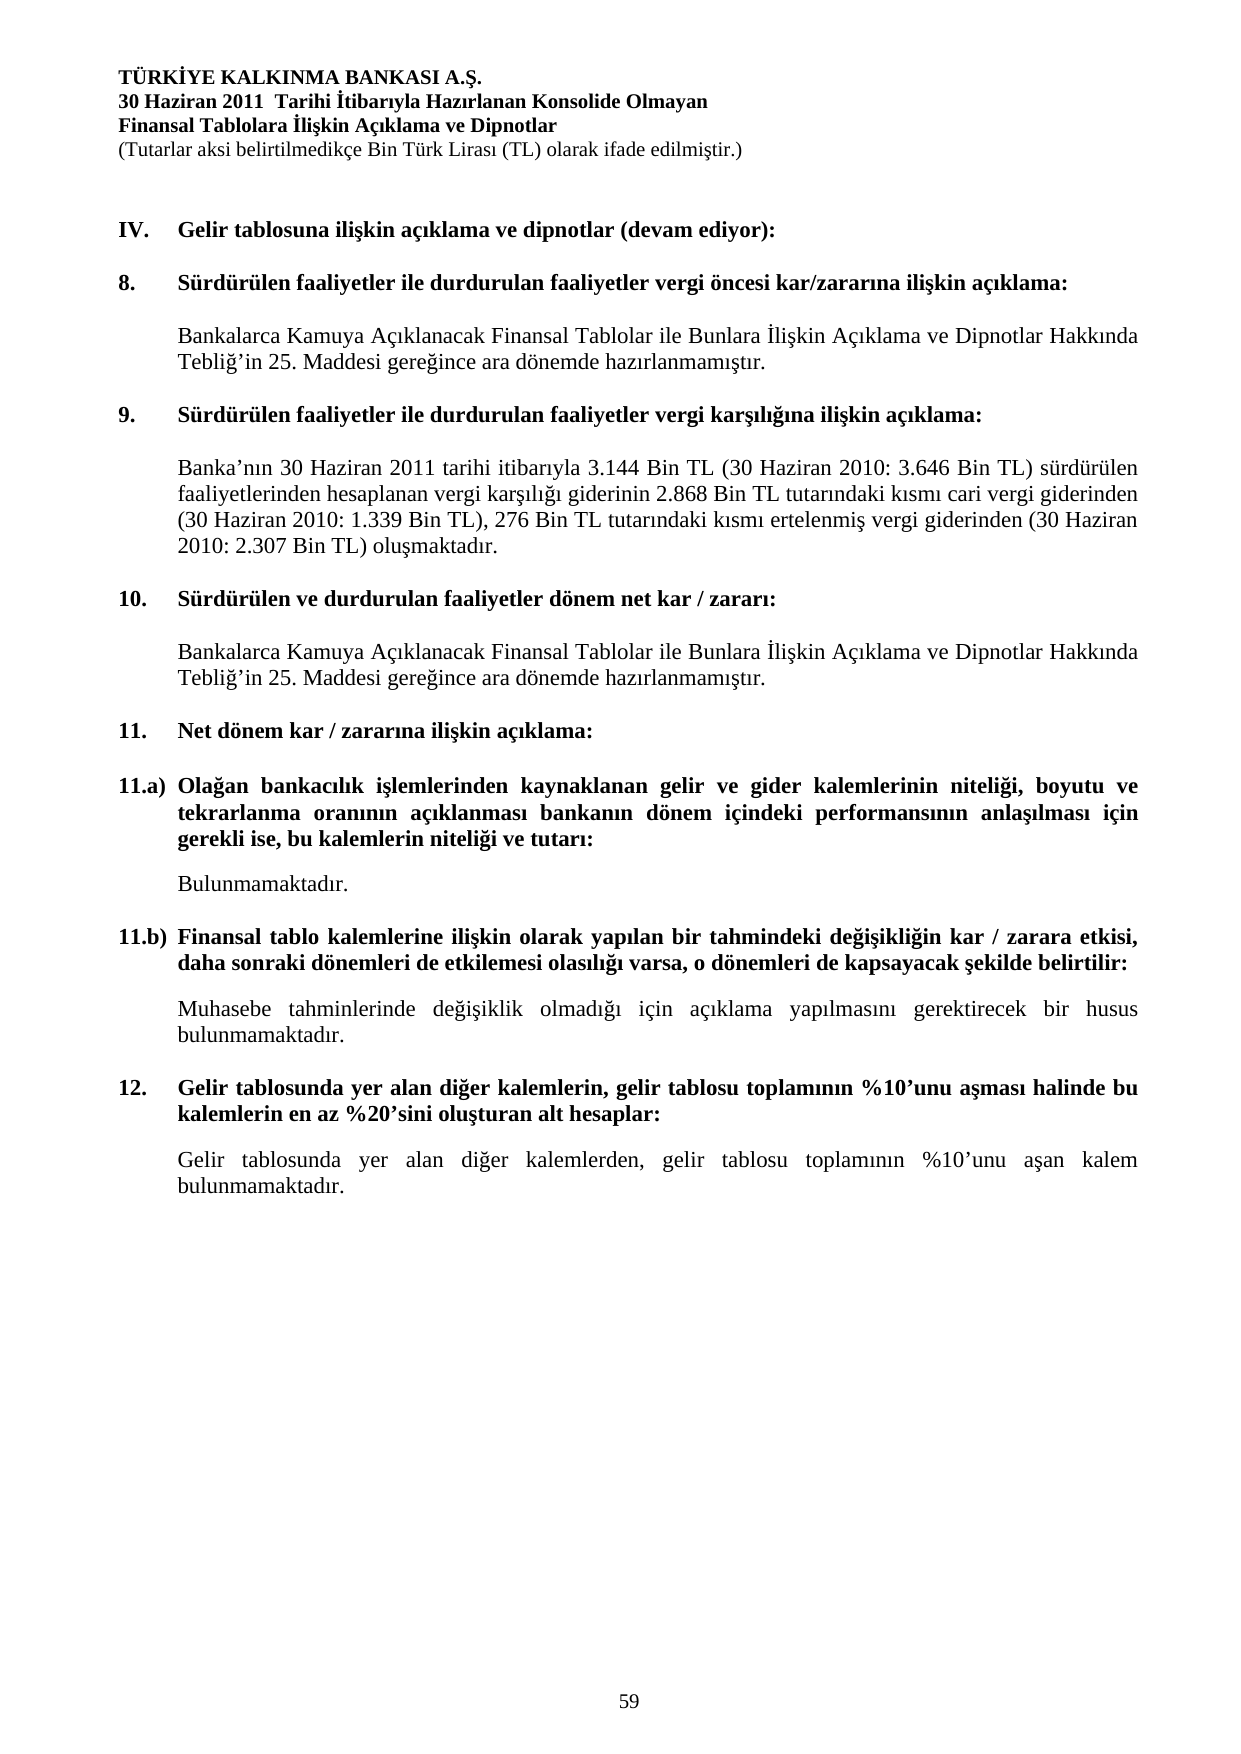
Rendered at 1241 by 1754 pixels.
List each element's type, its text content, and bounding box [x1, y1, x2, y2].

text Bankalarca Kamuya Açıklanacak Finansal Tablolar ile Bunlara İlişkin Açıklama ve Dipnotlar Hakkında Tebliğ’in 25. Maddesi gereğince ara dönemde hazırlanmamıştır. [177, 322, 1140, 374]
text 11.b) Finansal tablo kalemlerine ilişkin olarak yapılan bir tahmindeki değişikliğin kar / zarara etkisi, daha sonraki dönemleri de etkilemesi olasılığı varsa, o dönemleri de kapsayacak şekilde belirtilir: [118, 923, 1140, 976]
text Muhasebe tahminlerinde değişiklik olmadığı için açıklama yapılmasını gerektirecek bir husus bulunmamaktadır. [177, 995, 1140, 1048]
text 11.a) Olağan bankacılık işlemlerinden kaynaklanan gelir ve gider kalemlerinin niteliği, boyutu ve tekrarlanma oranının açıklanması bankanın dönem içindeki performansının anlaşılması için gerekli ise, bu kalemlerin niteliği ve tutarı: [118, 772, 1140, 851]
text IV. Gelir tablosuna ilişkin açıklama ve dipnotlar (devam ediyor): [118, 216, 1140, 243]
text 11. Net dönem kar / zararına ilişkin açıklama: [118, 717, 1140, 743]
text 8. Sürdürülen faaliyetler ile durdurulan faaliyetler vergi öncesi kar/zararına ilişkin açıklama: [118, 269, 1140, 295]
text Bankalarca Kamuya Açıklanacak Finansal Tablolar ile Bunlara İlişkin Açıklama ve Dipnotlar Hakkında Tebliğ’in 25. Maddesi gereğince ara dönemde hazırlanmamıştır. [177, 638, 1140, 691]
text 10. Sürdürülen ve durdurulan faaliyetler dönem net kar / zararı: [118, 585, 1140, 612]
text Banka’nın 30 Haziran 2011 tarihi itibarıyla 3.144 Bin TL (30 Haziran 2010: 3.646 Bin TL) sürdürülen faaliyetlerinden hesaplanan vergi karşılığı giderinin 2.868 Bin TL tutarındaki kısmı cari vergi giderinden (30 Haziran 2010: 1.339 Bin TL), 276 Bin TL tutarındaki kısmı ertelenmiş vergi giderinden (30 Haziran 2010: 2.307 Bin TL) oluşmaktadır. [177, 453, 1140, 559]
text 9. Sürdürülen faaliyetler ile durdurulan faaliyetler vergi karşılığına ilişkin açıklama: [118, 401, 1140, 427]
text Gelir tablosunda yer alan diğer kalemlerden, gelir tablosu toplamının %10’unu aşan kalem bulunmamaktadır. [177, 1146, 1140, 1199]
text 12. Gelir tablosunda yer alan diğer kalemlerin, gelir tablosu toplamının %10’unu aşması halinde bu kalemlerin en az %20’sini oluşturan alt hesaplar: [118, 1074, 1140, 1127]
text Bulunmamaktadır. [177, 870, 1140, 897]
